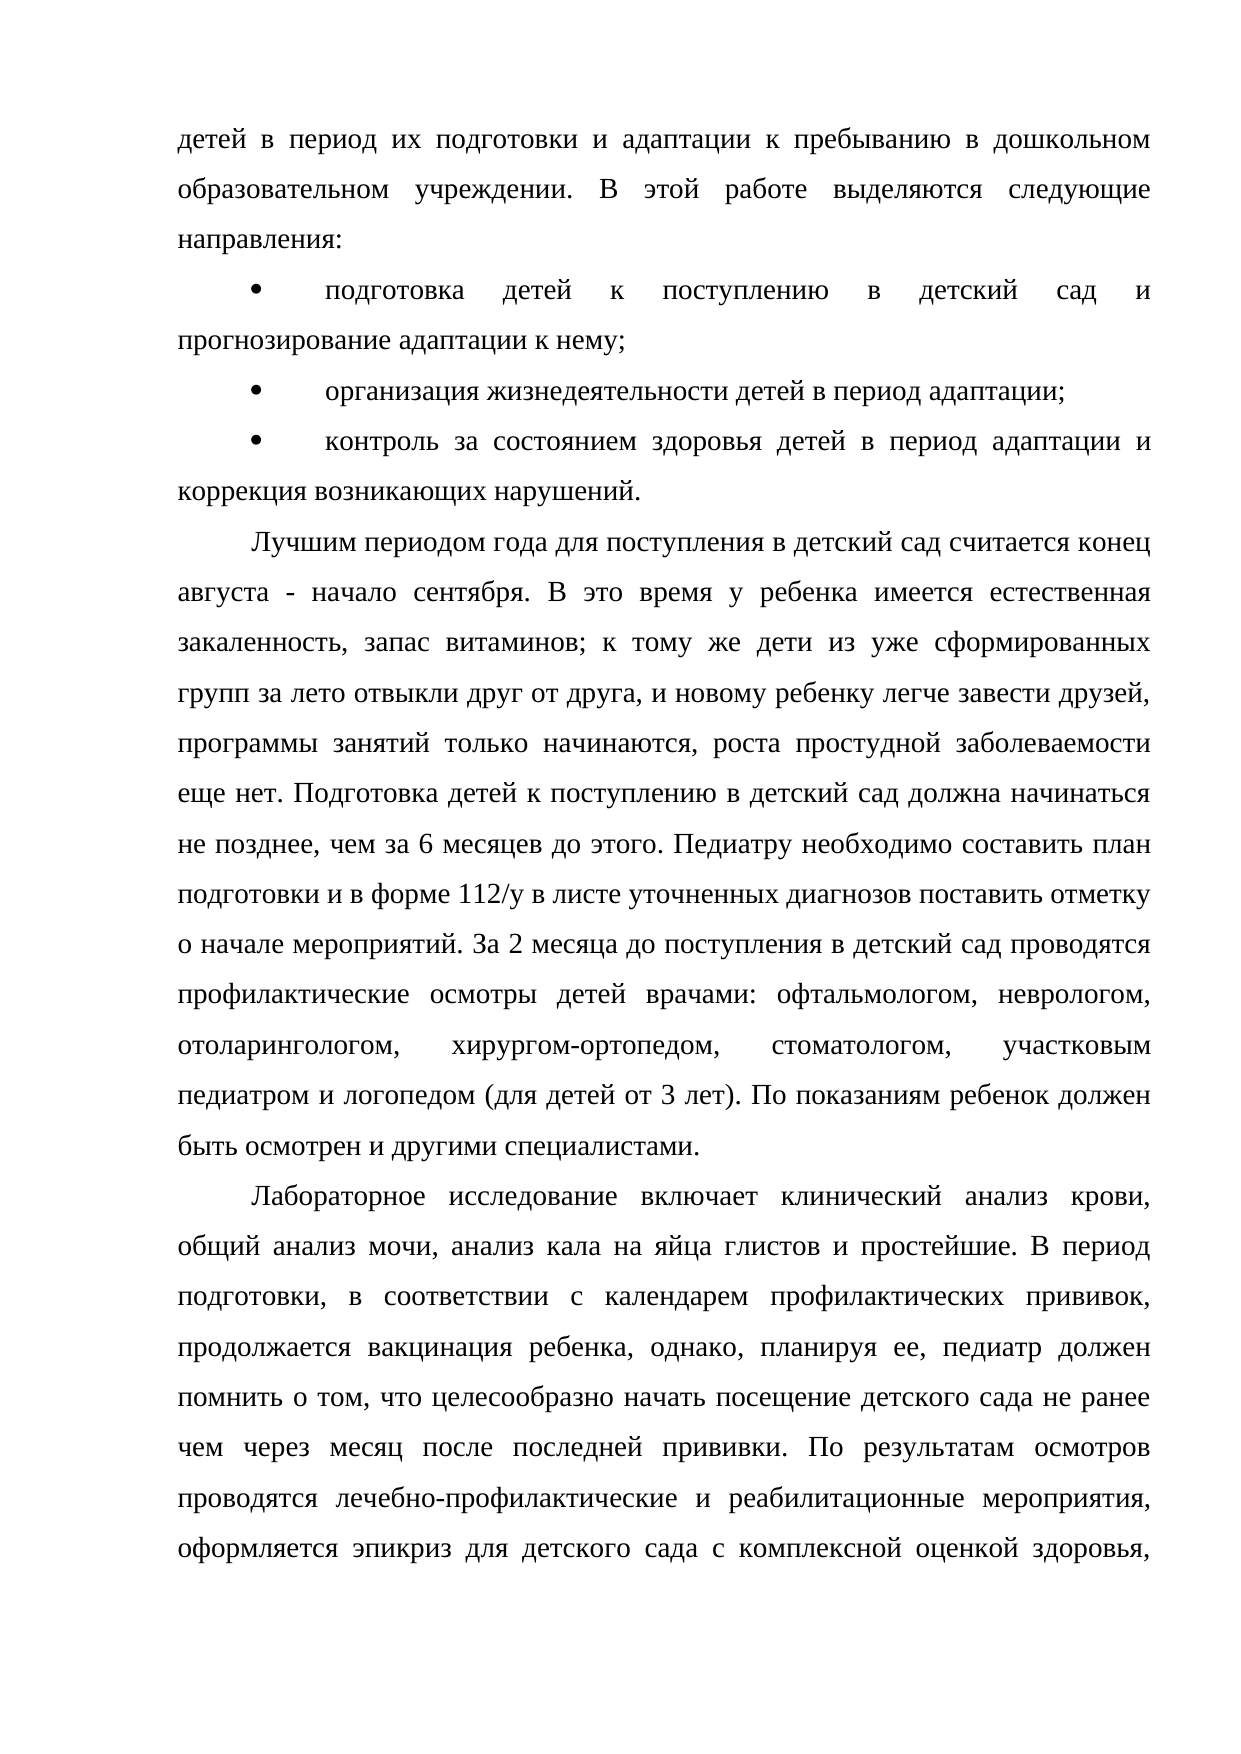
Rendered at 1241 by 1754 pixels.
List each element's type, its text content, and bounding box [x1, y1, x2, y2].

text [177, 121, 1152, 255]
list подготовка детей к поступлению в детский сад и прогнозирование адаптации к нему; [177, 272, 1152, 356]
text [177, 1178, 1152, 1564]
list контроль за состоянием здоровья детей в период адаптации и коррекция возникающих нарушений. [177, 423, 1152, 507]
list организация жизнедеятельности детей в период адаптации; [177, 373, 1152, 406]
text Лучшим периодом года для поступления в детский сад считается конец августа - начало сентября. В это время у ребенка имеется естественная закаленность, запас витаминов; к тому же дети из уже сформированных групп за лето отвыкли друг от друга, и новому ребенку легче завести друзей, программы занятий только начинаются, роста простудной заболеваемости еще нет. Подготовка детей к поступлению в детский сад должна начинаться не позднее, чем за 6 месяцев до этого. Педиатру необходимо составить план подготовки и в форме 112/у в листе уточненных диагнозов поставить отметку о начале мероприятий. За 2 месяца до поступления в детский сад проводятся профилактические осмотры детей врачами: офтальмологом, неврологом, отоларингологом, хирургом-ортопедом, стоматологом, участковым педиатром и логопедом (для детей от 3 лет). По показаниям ребенок должен быть осмотрен и другими специалистами. [177, 524, 1152, 1161]
